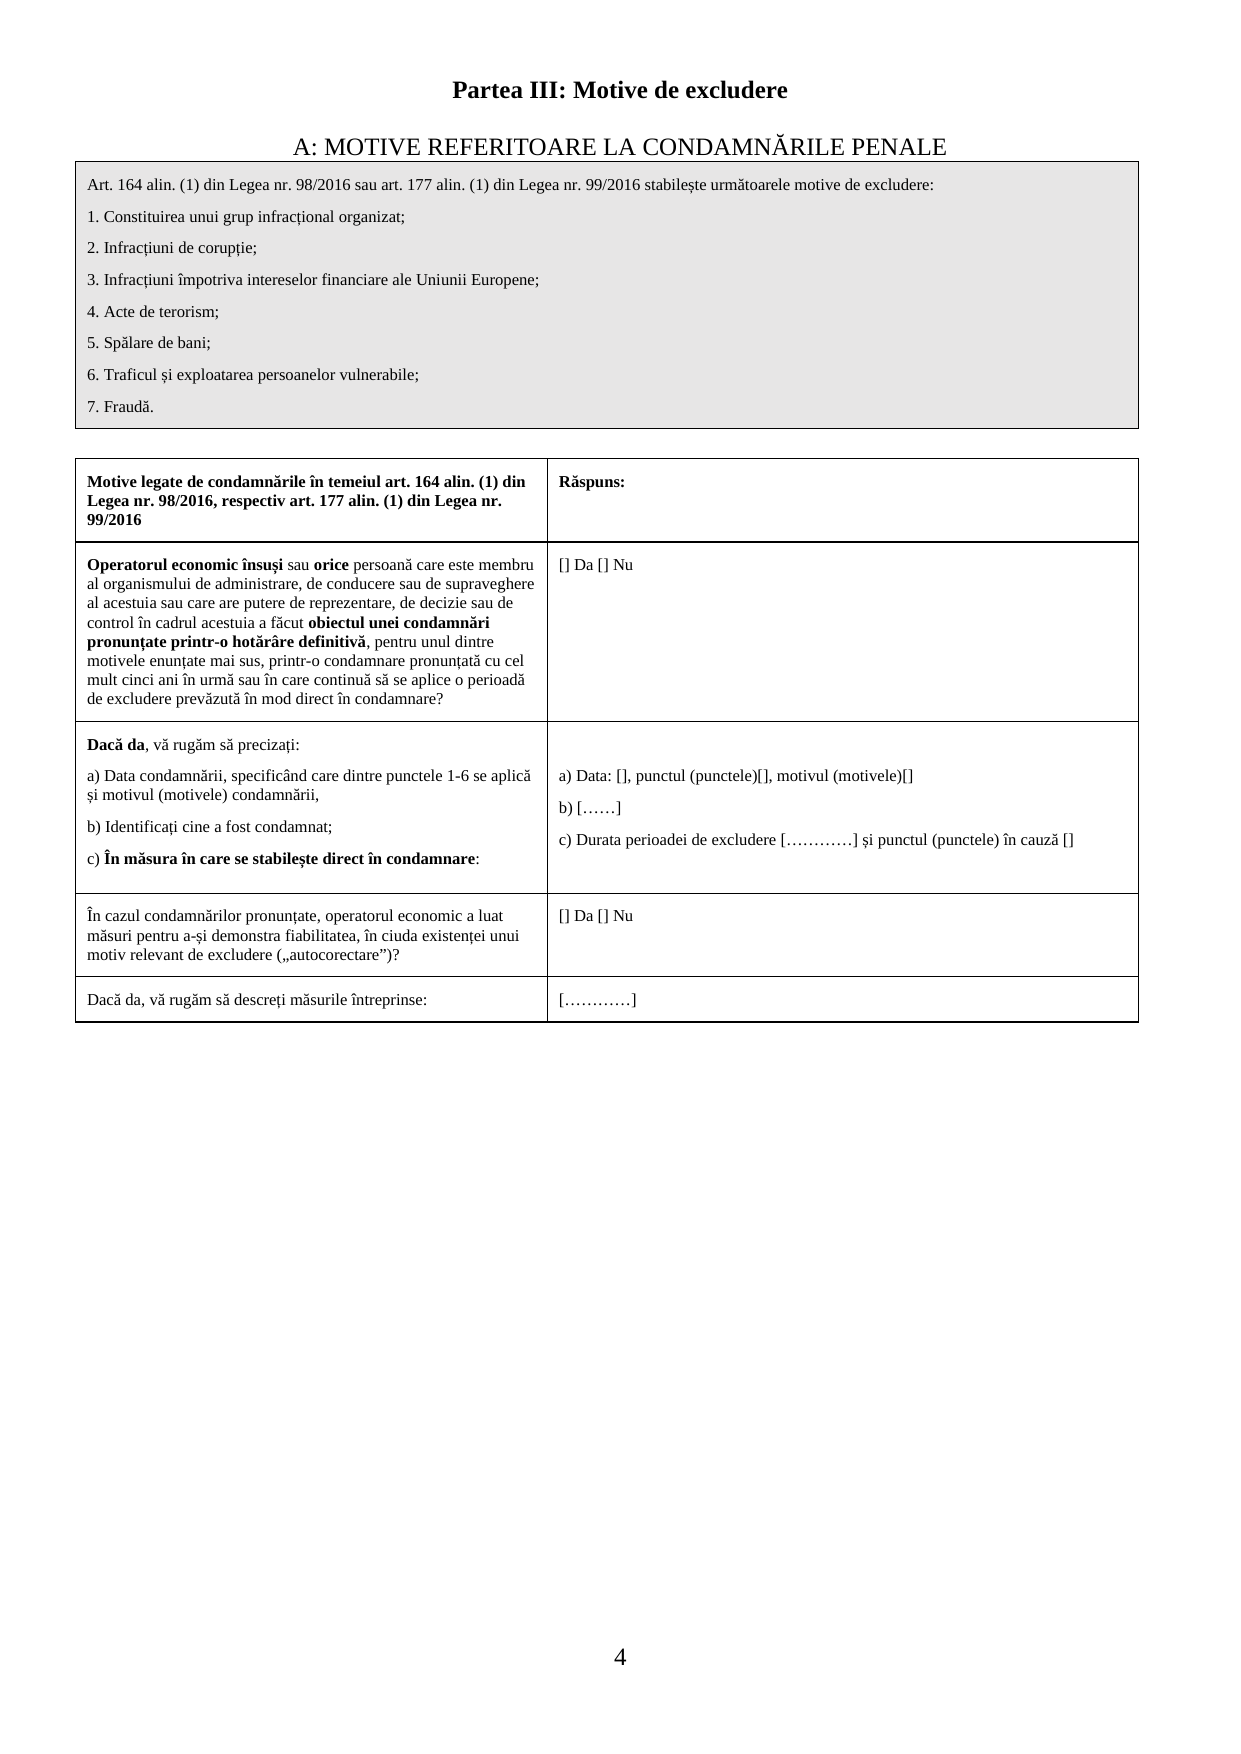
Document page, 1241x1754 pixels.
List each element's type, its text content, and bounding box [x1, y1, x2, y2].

table_header Art. 164 alin. (1) din Legea nr. 98/2016 sau art. 177 alin. (1) din Legea nr. 99/2016 stabilește următoarele motive de excludere: 1. Constituirea unui grup infracțional organizat; 2. Infracțiuni de corupție; 3. Infracțiuni împotriva intereselor financiare ale Uniunii Europene; 4. Acte de terorism; 5. Spălare de bani; 6. Traficul și exploatarea persoanelor vulnerabile; 7. Fraudă. [76, 162, 1138, 428]
text A: MOTIVE REFERITOARE LA CONDAMNĂRILE PENALE [75, 132, 1165, 161]
table_cell a) Data: [], punctul (punctele)[], motivul (motivele)[] b) [……] c) Durata perioadei de excludere […………] și punctul (punctele) în cauză [] [548, 722, 1138, 893]
table_cell […………] [548, 977, 1138, 1021]
table_header Răspuns: [548, 459, 1138, 541]
table_header Motive legate de condamnările în temeiul art. 164 alin. (1) din Legea nr. 98/2016, respectiv art. 177 alin. (1) din Legea nr. 99/2016 [76, 459, 547, 541]
table_cell Dacă da, vă rugăm să descreți măsurile întreprinse: [76, 977, 547, 1021]
table_cell Dacă da, vă rugăm să precizați: a) Data condamnării, specificând care dintre punctele 1-6 se aplică și motivul (motivele) condamnării, b) Identificați cine a fost condamnat; c) În măsura în care se stabilește direct în condamnare: [76, 722, 547, 893]
table_cell Operatorul economic însuși sau orice persoană care este membru al organismului de administrare, de conducere sau de supraveghere al acestuia sau care are putere de reprezentare, de decizie sau de control în cadrul acestuia a făcut obiectul unei condamnări pronunțate printr-o hotărâre definitivă, pentru unul dintre motivele enunțate mai sus, printr-o condamnare pronunțată cu cel mult cinci ani în urmă sau în care continuă să se aplice o perioadă de excludere prevăzută în mod direct în condamnare? [76, 543, 547, 721]
table_cell [] Da [] Nu [548, 894, 1138, 976]
table_cell [] Da [] Nu [548, 543, 1138, 721]
table_cell În cazul condamnărilor pronunțate, operatorul economic a luat măsuri pentru a-și demonstra fiabilitatea, în ciuda existenței unui motiv relevant de excludere („autocorectare”)? [76, 894, 547, 976]
text Partea III: Motive de excludere [75, 75, 1165, 104]
